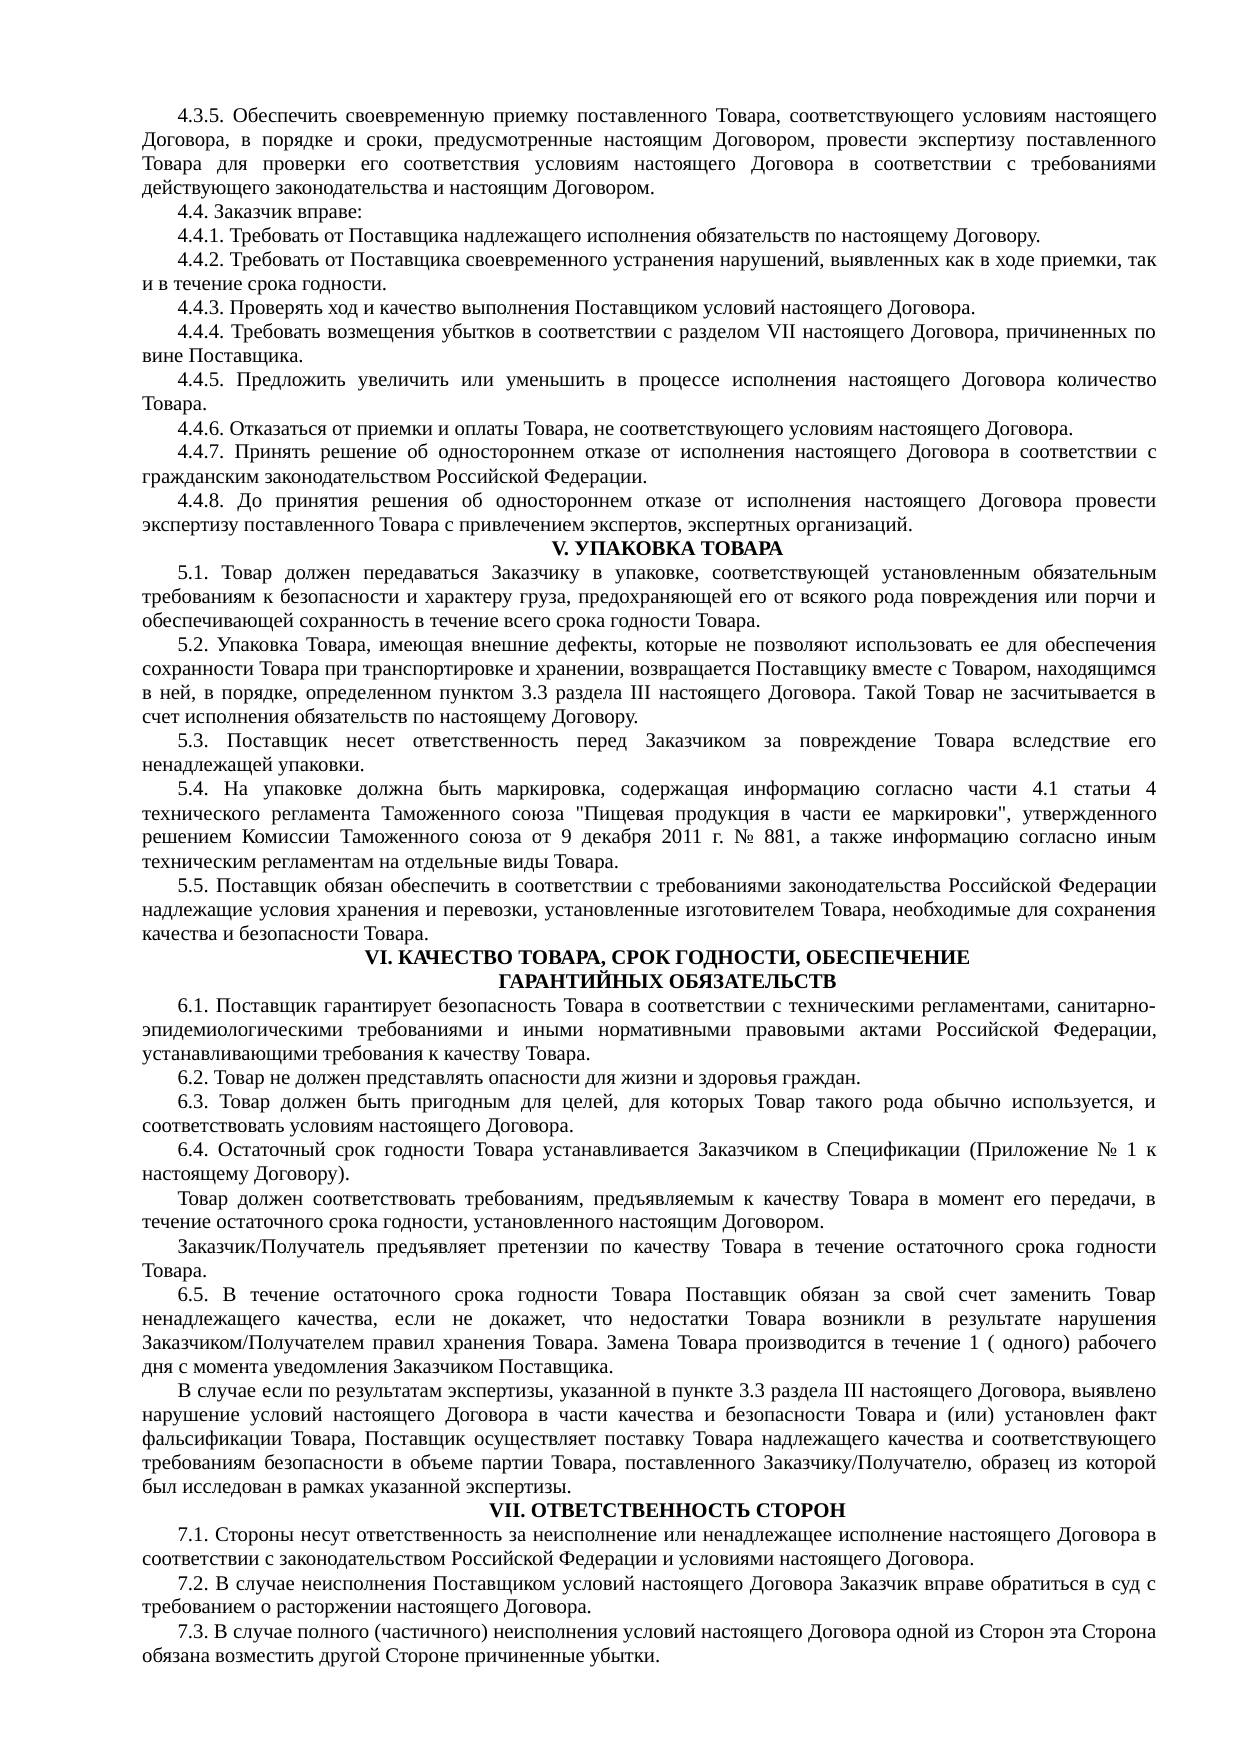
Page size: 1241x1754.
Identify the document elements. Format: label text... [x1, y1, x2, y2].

text 4.4.4. Требовать возмещения убытков в соответствии с разделом VII настоящего Договора, причиненных по вине Поставщика. [142, 319, 1157, 367]
text 6.5. В течение остаточного срока годности Товара Поставщик обязан за свой счет заменить Товар ненадлежащего качества, если не докажет, что недостатки Товара возникли в результате нарушения Заказчиком/Получателем правил хранения Товара. Замена Товара производится в течение 1 ( одного) рабочего дня с момента уведомления Заказчиком Поставщика. [142, 1282, 1157, 1378]
text 4.4.8. До принятия решения об одностороннем отказе от исполнения настоящего Договора провести экспертизу поставленного Товара с привлечением экспертов, экспертных организаций. [142, 488, 1157, 536]
text 7.2. В случае неисполнения Поставщиком условий настоящего Договора Заказчик вправе обратиться в суд с требованием о расторжении настоящего Договора. [142, 1570, 1157, 1618]
text Заказчик/Получатель предъявляет претензии по качеству Товара в течение остаточного срока годности Товара. [142, 1233, 1157, 1282]
text 5.1. Товар должен передаваться Заказчику в упаковке, соответствующей установленным обязательным требованиям к безопасности и характеру груза, предохраняющей его от всякого рода повреждения или порчи и обеспечивающей сохранность в течение всего срока годности Товара. [142, 560, 1157, 632]
text 4.4.2. Требовать от Поставщика своевременного устранения нарушений, выявленных как в ходе приемки, так и в течение срока годности. [142, 247, 1157, 295]
text Товар должен соответствовать требованиям, предъявляемым к качеству Товара в момент его передачи, в течение остаточного срока годности, установленного настоящим Договором. [142, 1185, 1157, 1233]
text 6.2. Товар не должен представлять опасности для жизни и здоровья граждан. [142, 1065, 1157, 1089]
text 4.4. Заказчик вправе: [142, 199, 1157, 223]
text 5.3. Поставщик несет ответственность перед Заказчиком за повреждение Товара вследствие его ненадлежащей упаковки. [142, 728, 1157, 776]
text 4.4.3. Проверять ход и качество выполнения Поставщиком условий настоящего Договора. [142, 295, 1157, 319]
text 7.1. Стороны несут ответственность за неисполнение или ненадлежащее исполнение настоящего Договора в соответствии с законодательством Российской Федерации и условиями настоящего Договора. [142, 1522, 1157, 1570]
text V. УПАКОВКА ТОВАРА [142, 536, 1157, 560]
text 5.5. Поставщик обязан обеспечить в соответствии с требованиями законодательства Российской Федерации надлежащие условия хранения и перевозки, установленные изготовителем Товара, необходимые для сохранения качества и безопасности Товара. [142, 873, 1157, 945]
text VI. КАЧЕСТВО ТОВАРА, СРОК ГОДНОСТИ, ОБЕСПЕЧЕНИЕ [142, 945, 1157, 969]
text VII. ОТВЕТСТВЕННОСТЬ СТОРОН [142, 1498, 1157, 1522]
text 4.4.7. Принять решение об одностороннем отказе от исполнения настоящего Договора в соответствии с гражданским законодательством Российской Федерации. [142, 439, 1157, 488]
text 6.4. Остаточный срок годности Товара устанавливается Заказчиком в Спецификации (Приложение № 1 к настоящему Договору). [142, 1137, 1157, 1185]
text 5.4. На упаковке должна быть маркировка, содержащая информацию согласно части 4.1 статьи 4 технического регламента Таможенного союза "Пищевая продукция в части ее маркировки", утвержденного решением Комиссии Таможенного союза от 9 декабря 2011 г. № 881, а также информацию согласно иным техническим регламентам на отдельные виды Товара. [142, 776, 1157, 873]
text 6.1. Поставщик гарантирует безопасность Товара в соответствии с техническими регламентами, санитарно-эпидемиологическими требованиями и иными нормативными правовыми актами Российской Федерации, устанавливающими требования к качеству Товара. [142, 993, 1157, 1065]
text 5.2. Упаковка Товара, имеющая внешние дефекты, которые не позволяют использовать ее для обеспечения сохранности Товара при транспортировке и хранении, возвращается Поставщику вместе с Товаром, находящимся в ней, в порядке, определенном пунктом 3.3 раздела III настоящего Договора. Такой Товар не засчитывается в счет исполнения обязательств по настоящему Договору. [142, 632, 1157, 728]
text 6.3. Товар должен быть пригодным для целей, для которых Товар такого рода обычно используется, и соответствовать условиям настоящего Договора. [142, 1089, 1157, 1137]
text 4.4.5. Предложить увеличить или уменьшить в процессе исполнения настоящего Договора количество Товара. [142, 367, 1157, 415]
text 4.3.5. Обеспечить своевременную приемку поставленного Товара, соответствующего условиям настоящего Договора, в порядке и сроки, предусмотренные настоящим Договором, провести экспертизу поставленного Товара для проверки его соответствия условиям настоящего Договора в соответствии с требованиями действующего законодательства и настоящим Договором. [142, 103, 1157, 199]
text В случае если по результатам экспертизы, указанной в пункте 3.3 раздела III настоящего Договора, выявлено нарушение условий настоящего Договора в части качества и безопасности Товара и (или) установлен факт фальсификации Товара, Поставщик осуществляет поставку Товара надлежащего качества и соответствующего требованиям безопасности в объеме партии Товара, поставленного Заказчику/Получателю, образец из которой был исследован в рамках указанной экспертизы. [142, 1378, 1157, 1498]
text 7.3. В случае полного (частичного) неисполнения условий настоящего Договора одной из Сторон эта Сторона обязана возместить другой Стороне причиненные убытки. [142, 1618, 1157, 1667]
text ГАРАНТИЙНЫХ ОБЯЗАТЕЛЬСТВ [142, 969, 1157, 993]
text 4.4.6. Отказаться от приемки и оплаты Товара, не соответствующего условиям настоящего Договора. [142, 415, 1157, 439]
text 4.4.1. Требовать от Поставщика надлежащего исполнения обязательств по настоящему Договору. [142, 223, 1157, 247]
